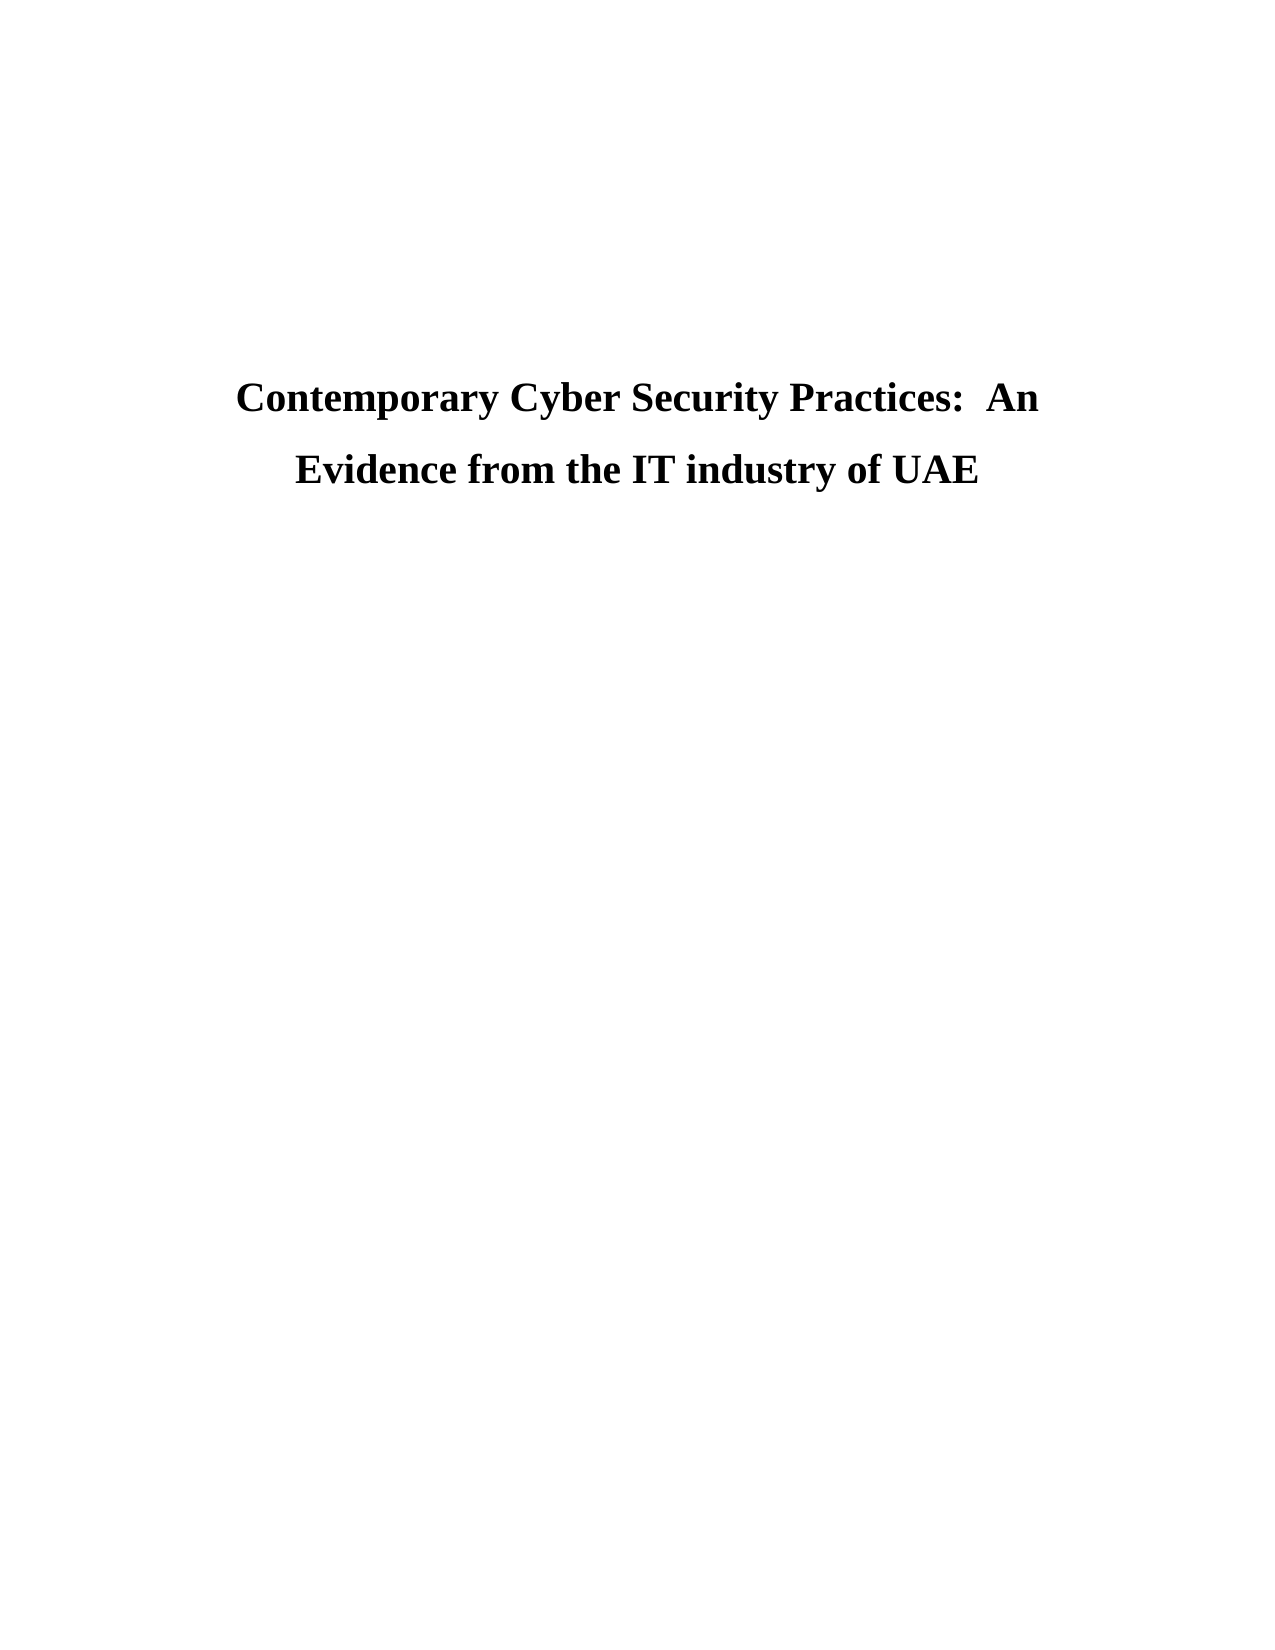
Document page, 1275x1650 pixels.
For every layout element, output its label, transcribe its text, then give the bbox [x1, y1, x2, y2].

text Contemporary Cyber Security Practices: An Evidence from the IT industry of UAE [150, 372, 1125, 492]
